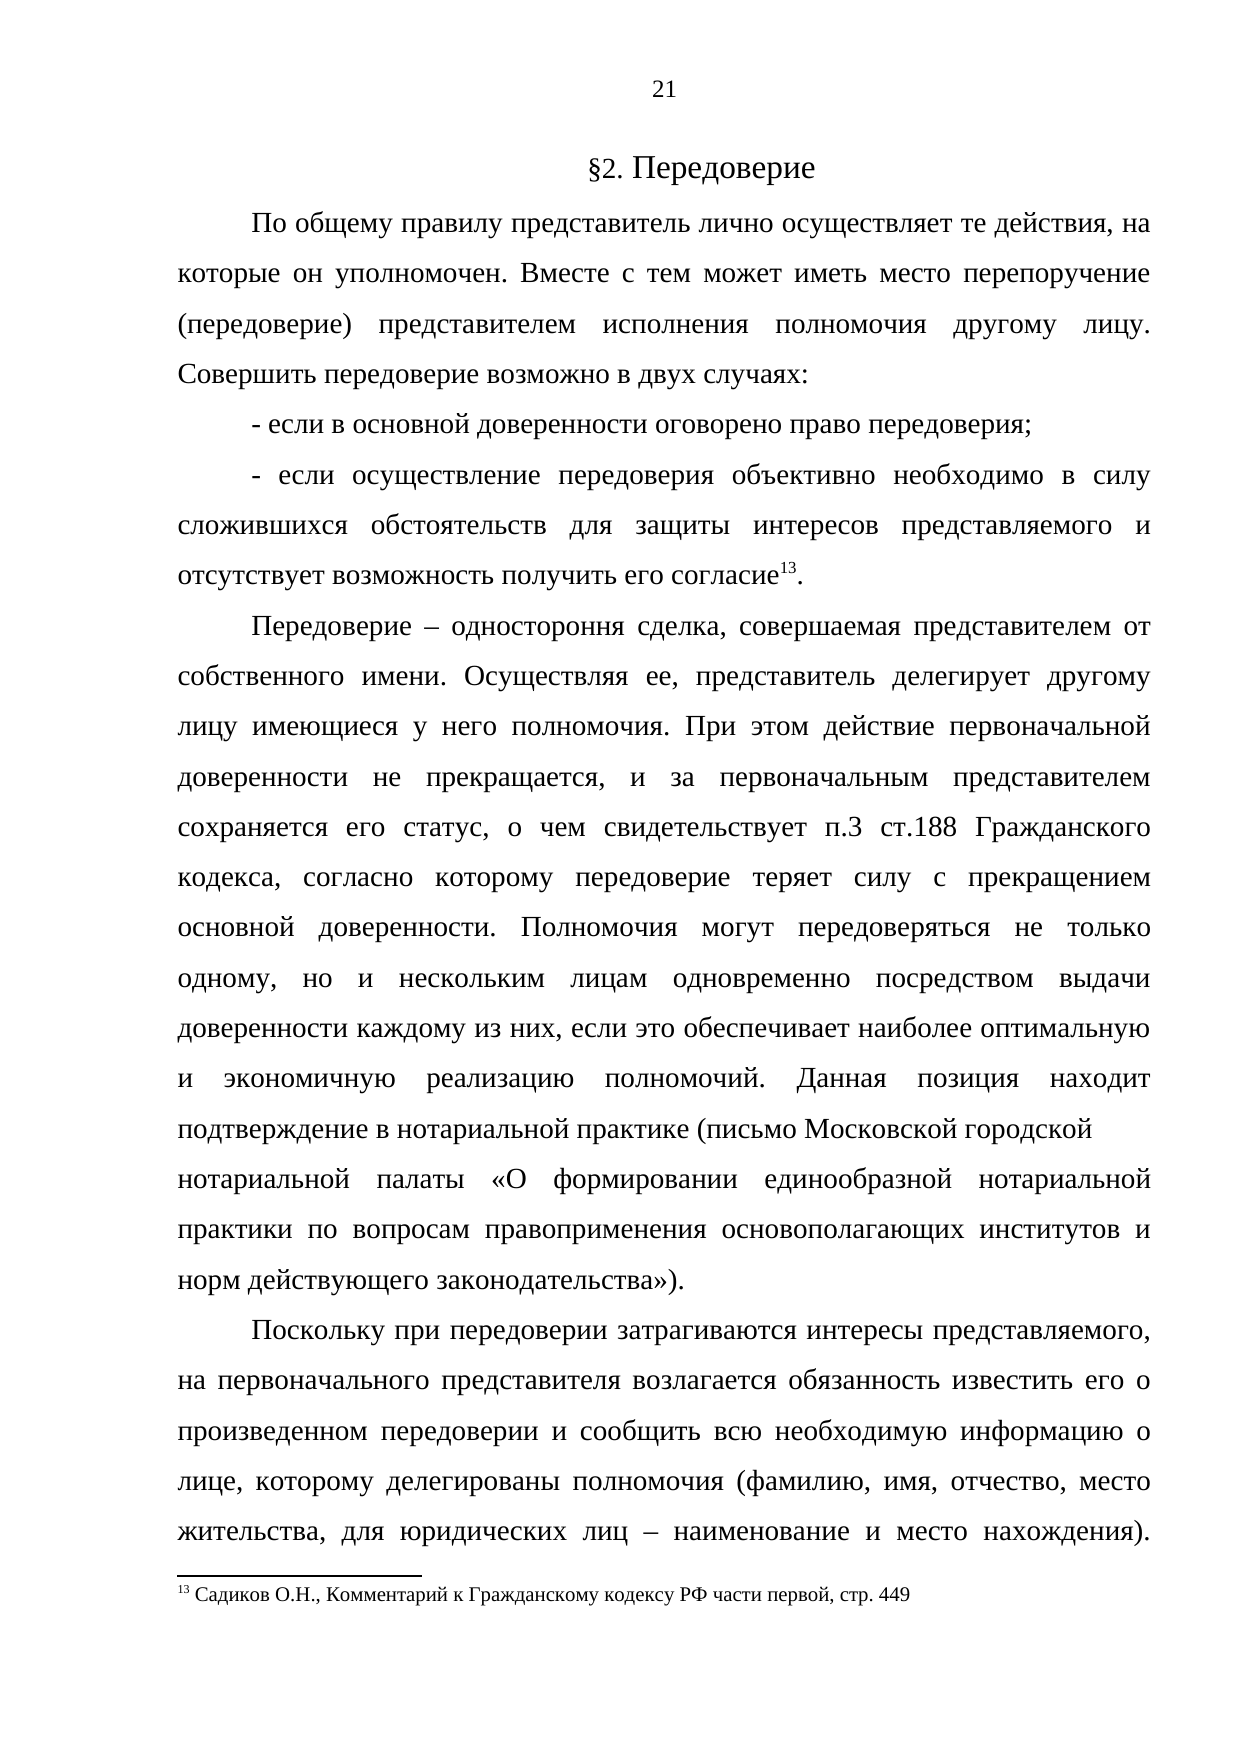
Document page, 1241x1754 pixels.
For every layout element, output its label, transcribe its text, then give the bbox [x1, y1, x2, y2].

text - если в основной доверенности оговорено право передоверия; [177, 406, 1152, 440]
text Передоверие – одностороння сделка, совершаемая представителем от собственного имени. Осуществляя ее, представитель делегирует другому лицу имеющиеся у него полномочия. При этом действие первоначальной доверенности не прекращается, и за первоначальным представителем сохраняется его статус, о чем свидетельствует п.3 ст.188 Гражданского кодекса, согласно которому передоверие теряет силу с прекращением основной доверенности. Полномочия могут передоверяться не только одному, но и нескольким лицам одновременно посредством выдачи доверенности каждому из них, если это обеспечивает наиболее оптимальную и экономичную реализацию полномочий. Данная позиция находит подтверждение в нотариальной практике (письмо Московской городской нотариальной палаты «О формировании единообразной нотариальной практики по вопросам правоприменения основополагающих институтов и норм действующего законодательства»). [177, 608, 1152, 1295]
text - если осуществление передоверия объективно необходимо в силу сложившихся обстоятельств для защиты интересов представляемого и отсутствует возможность получить его согласие. [177, 457, 1152, 591]
text По общему правилу представитель лично осуществляет те действия, на которые он уполномочен. Вместе с тем может иметь место перепоручение (передоверие) представителем исполнения полномочия другому лицу. Совершить передоверие возможно в двух случаях: [177, 205, 1152, 390]
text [177, 1312, 1152, 1547]
text §2. Передоверие [177, 148, 1152, 186]
